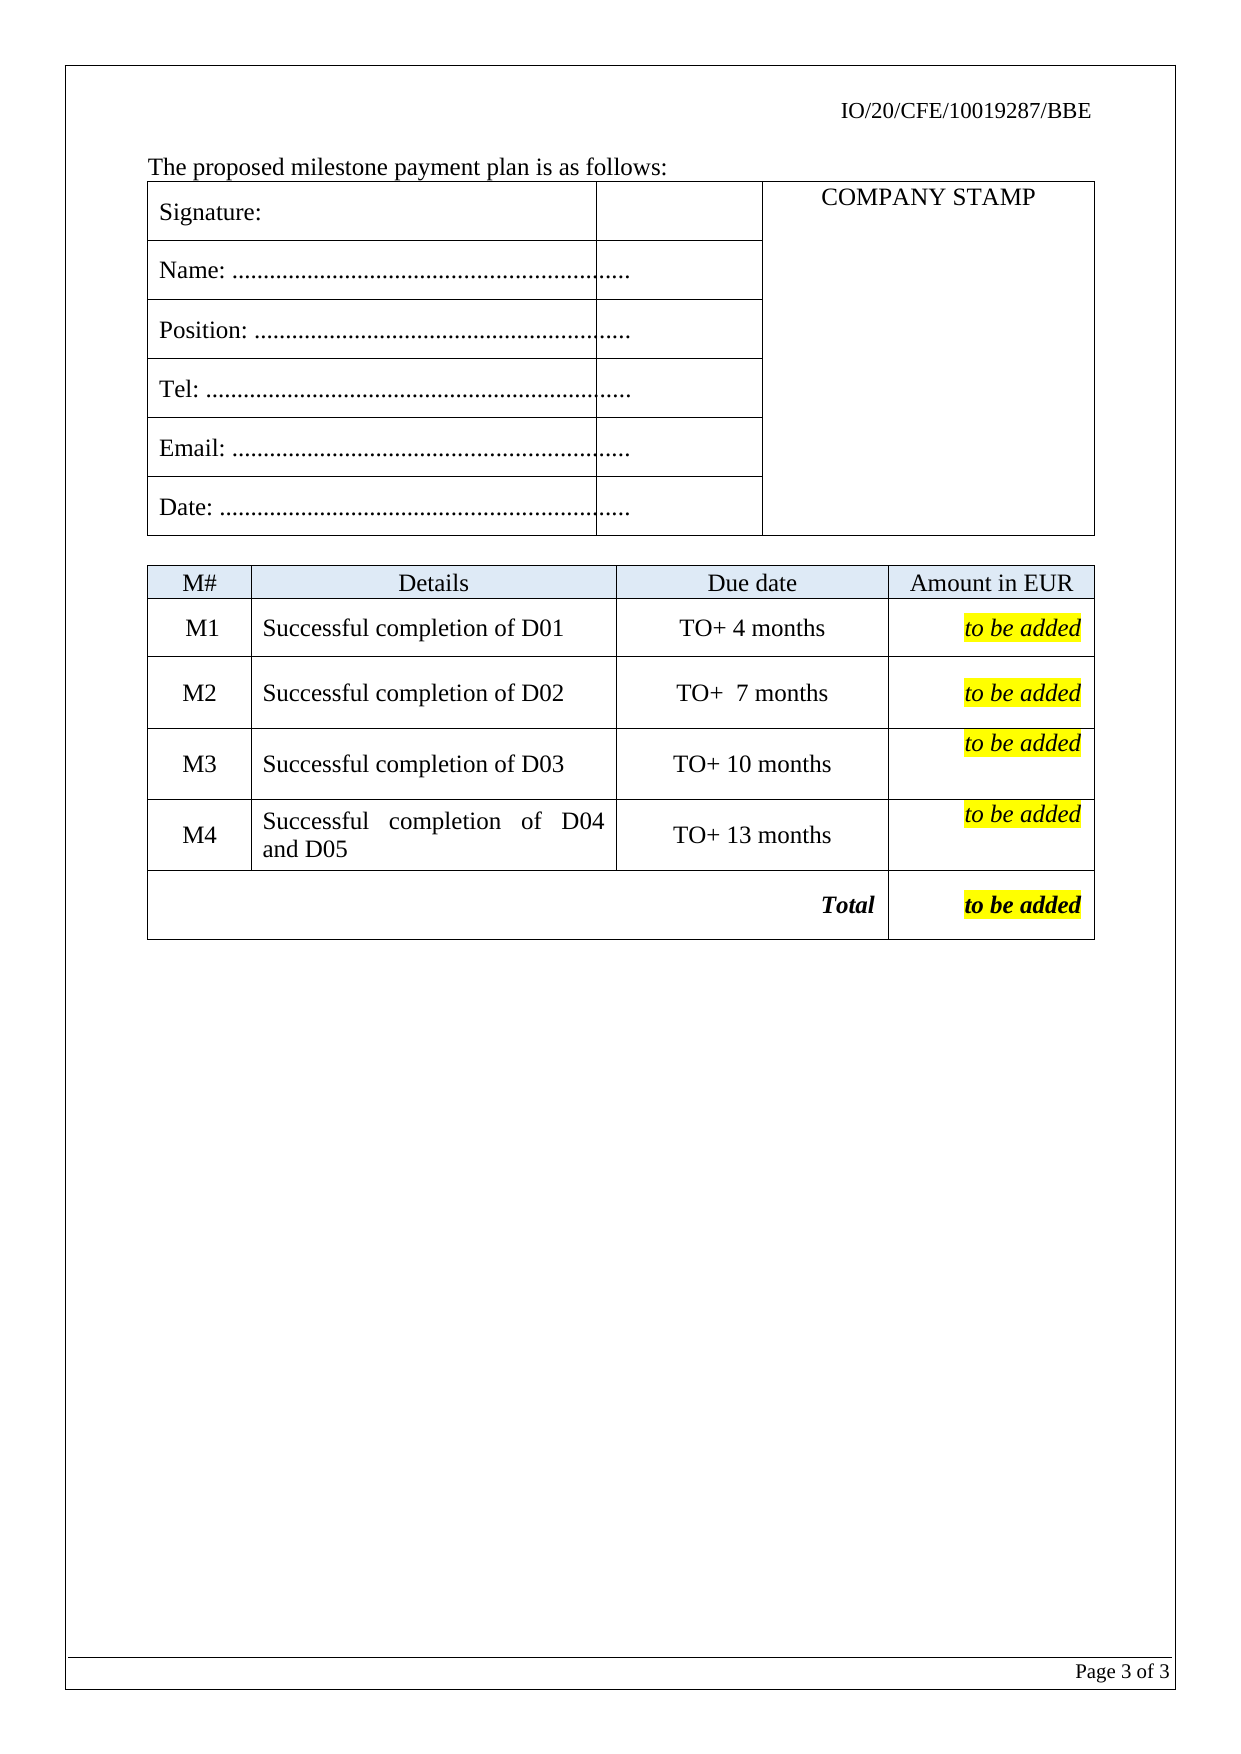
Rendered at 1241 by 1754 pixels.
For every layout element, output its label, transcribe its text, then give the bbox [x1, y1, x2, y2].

table_cell Name: [148, 241, 596, 299]
table_cell [597, 359, 762, 417]
table_header M# [148, 566, 251, 598]
table_cell Tel: [148, 359, 596, 417]
table_cell to be added [889, 657, 1094, 727]
table_cell Position: [148, 300, 596, 358]
table_cell Email: [148, 418, 596, 476]
table_cell TO+ 4 months [617, 599, 888, 656]
table_cell TO+ 7 months [617, 657, 888, 727]
table_cell Successful completion of D04 and D05 [252, 800, 616, 870]
table_cell Successful completion of D03 [252, 729, 616, 798]
table_cell M2 [148, 657, 251, 727]
table_header [597, 182, 762, 240]
table_cell to be added [889, 599, 1094, 656]
table_cell to be added [889, 729, 1094, 798]
table_header Details [252, 566, 616, 598]
table_cell [597, 418, 762, 476]
table_cell [597, 300, 762, 358]
table_cell Total [148, 871, 888, 939]
table_cell TO+ 10 months [617, 729, 888, 798]
table_header Due date [617, 566, 888, 598]
table_cell [597, 477, 762, 535]
text The proposed milestone payment plan is as follows: [148, 152, 1092, 181]
table_cell Successful completion of D02 [252, 657, 616, 727]
table_cell M3 [148, 729, 251, 798]
table_cell to be added [889, 871, 1094, 939]
table_cell Date: [148, 477, 596, 535]
table_cell TO+ 13 months [617, 800, 888, 870]
table_cell Successful completion of D01 [252, 599, 616, 656]
table_cell M1 [148, 599, 251, 656]
table_header COMPANY STAMP [763, 182, 1094, 535]
table_header Signature: [148, 182, 596, 240]
table_header Amount in EUR [889, 566, 1094, 598]
table_cell [597, 241, 762, 299]
table_cell to be added [889, 800, 1094, 870]
table_cell M4 [148, 800, 251, 870]
